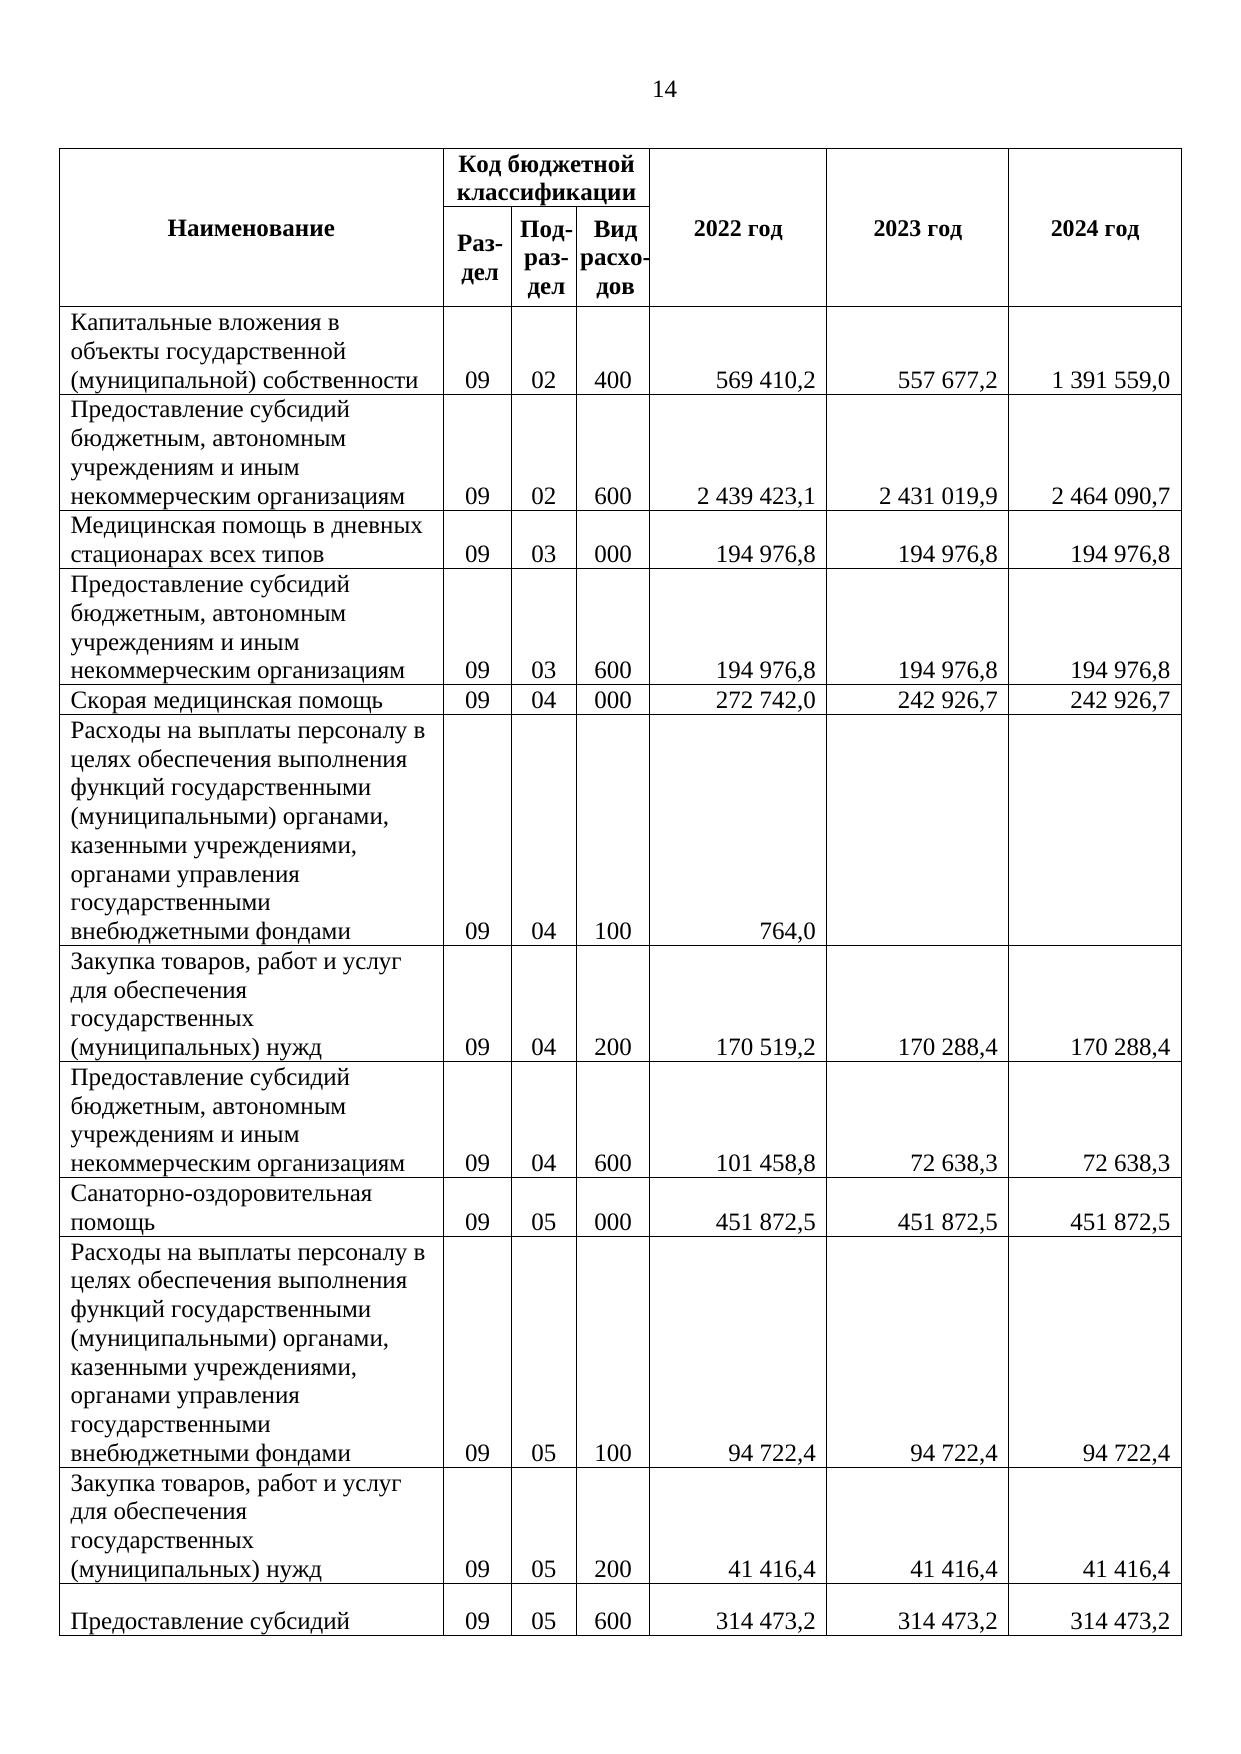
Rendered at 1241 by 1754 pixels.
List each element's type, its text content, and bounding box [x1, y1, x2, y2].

table_cell 09 [444, 715, 511, 945]
table_cell 41 416,4 [650, 1468, 826, 1583]
table_cell 09 [444, 511, 511, 568]
table_cell Закупка товаров, работ и услуг для обеспечения государственных (муниципальных) нужд [60, 1468, 443, 1583]
table_cell Капитальные вложения в объекты государственной (муниципальной) собственности [60, 307, 443, 393]
table_header 2023 год [827, 149, 1008, 306]
table_cell 194 976,8 [1009, 569, 1181, 684]
table_cell Скорая медицинская помощь [60, 685, 443, 714]
table_cell 600 [577, 1584, 649, 1635]
table_cell 242 926,7 [827, 685, 1008, 714]
table_cell 200 [577, 946, 649, 1061]
table_cell 451 872,5 [1009, 1178, 1181, 1236]
table_cell [1009, 715, 1181, 945]
table_cell 194 976,8 [650, 511, 826, 568]
table_cell 09 [444, 1237, 511, 1467]
table_cell 194 976,8 [650, 569, 826, 684]
table_cell Расходы на выплаты персоналу в целях обеспечения выполнения функций государственными (муниципальными) органами, казенными учреждениями, органами управления государственными внебюджетными фондами [60, 1237, 443, 1467]
table_cell 2 439 423,1 [650, 395, 826, 509]
table_cell 451 872,5 [827, 1178, 1008, 1236]
table_cell 000 [577, 1178, 649, 1236]
table_cell 100 [577, 715, 649, 945]
table_cell 05 [512, 1584, 576, 1635]
table_cell 272 742,0 [650, 685, 826, 714]
table_cell 09 [444, 307, 511, 393]
table_cell 170 288,4 [827, 946, 1008, 1061]
table_cell 05 [512, 1178, 576, 1236]
table_header 2024 год [1009, 149, 1181, 306]
table_cell 101 458,8 [650, 1062, 826, 1177]
table_cell 09 [444, 395, 511, 509]
table_cell 09 [444, 1178, 511, 1236]
table_cell 600 [577, 569, 649, 684]
table_cell 41 416,4 [1009, 1468, 1181, 1583]
table_cell 451 872,5 [650, 1178, 826, 1236]
table_cell 03 [512, 511, 576, 568]
table_cell 569 410,2 [650, 307, 826, 393]
table_cell Предоставление субсидий бюджетным, автономным учреждениям и иным некоммерческим организациям [60, 1062, 443, 1177]
table_header Код бюджетной классификации [444, 149, 649, 206]
table_cell 05 [512, 1237, 576, 1467]
table_cell 09 [444, 1468, 511, 1583]
table_cell 100 [577, 1237, 649, 1467]
table_cell 764,0 [650, 715, 826, 945]
table_cell 04 [512, 715, 576, 945]
table_cell Санаторно-оздоровительная помощь [60, 1178, 443, 1236]
table_cell Медицинская помощь в дневных стационарах всех типов [60, 511, 443, 568]
table_cell Раз-дел [444, 207, 511, 306]
table_cell Предоставление субсидий бюджетным, автономным учреждениям и иным некоммерческим организациям [60, 569, 443, 684]
table_cell 09 [444, 685, 511, 714]
table_cell 72 638,3 [827, 1062, 1008, 1177]
table_cell 400 [577, 307, 649, 393]
table_cell 94 722,4 [650, 1237, 826, 1467]
table_header 2022 год [650, 149, 826, 306]
table_cell 94 722,4 [1009, 1237, 1181, 1467]
table_cell 1 391 559,0 [1009, 307, 1181, 393]
table_cell 05 [512, 1468, 576, 1583]
table_cell 2 464 090,7 [1009, 395, 1181, 509]
table_cell 600 [577, 1062, 649, 1177]
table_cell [60, 1584, 443, 1635]
table_cell 41 416,4 [827, 1468, 1008, 1583]
table_cell 242 926,7 [1009, 685, 1181, 714]
table_cell 02 [512, 395, 576, 509]
table_cell 72 638,3 [1009, 1062, 1181, 1177]
table_cell 04 [512, 1062, 576, 1177]
table_cell 2 431 019,9 [827, 395, 1008, 509]
table_cell 194 976,8 [827, 569, 1008, 684]
table_cell 194 976,8 [827, 511, 1008, 568]
table_cell 04 [512, 946, 576, 1061]
table_cell 600 [577, 395, 649, 509]
table_cell 09 [444, 1584, 511, 1635]
table_cell Закупка товаров, работ и услуг для обеспечения государственных (муниципальных) нужд [60, 946, 443, 1061]
table_cell 94 722,4 [827, 1237, 1008, 1467]
table_cell 170 288,4 [1009, 946, 1181, 1061]
table_cell 170 519,2 [650, 946, 826, 1061]
table_cell Предоставление субсидий бюджетным, автономным учреждениям и иным некоммерческим организациям [60, 395, 443, 509]
table_cell Под-раз-дел [512, 207, 576, 306]
table_cell 314 473,2 [827, 1584, 1008, 1635]
table_cell 000 [577, 685, 649, 714]
table_cell 04 [512, 685, 576, 714]
table_cell 314 473,2 [1009, 1584, 1181, 1635]
table_cell 557 677,2 [827, 307, 1008, 393]
table_cell 03 [512, 569, 576, 684]
table_cell 02 [512, 307, 576, 393]
table_cell [827, 715, 1008, 945]
table_cell Расходы на выплаты персоналу в целях обеспечения выполнения функций государственными (муниципальными) органами, казенными учреждениями, органами управления государственными внебюджетными фондами [60, 715, 443, 945]
table_cell 09 [444, 569, 511, 684]
table_cell 194 976,8 [1009, 511, 1181, 568]
table_cell Вид расхо-дов [577, 207, 649, 306]
table_cell 000 [577, 511, 649, 568]
table_cell 09 [444, 946, 511, 1061]
table_cell 200 [577, 1468, 649, 1583]
table_cell 314 473,2 [650, 1584, 826, 1635]
table_header Наименование [60, 149, 443, 306]
table_cell 09 [444, 1062, 511, 1177]
